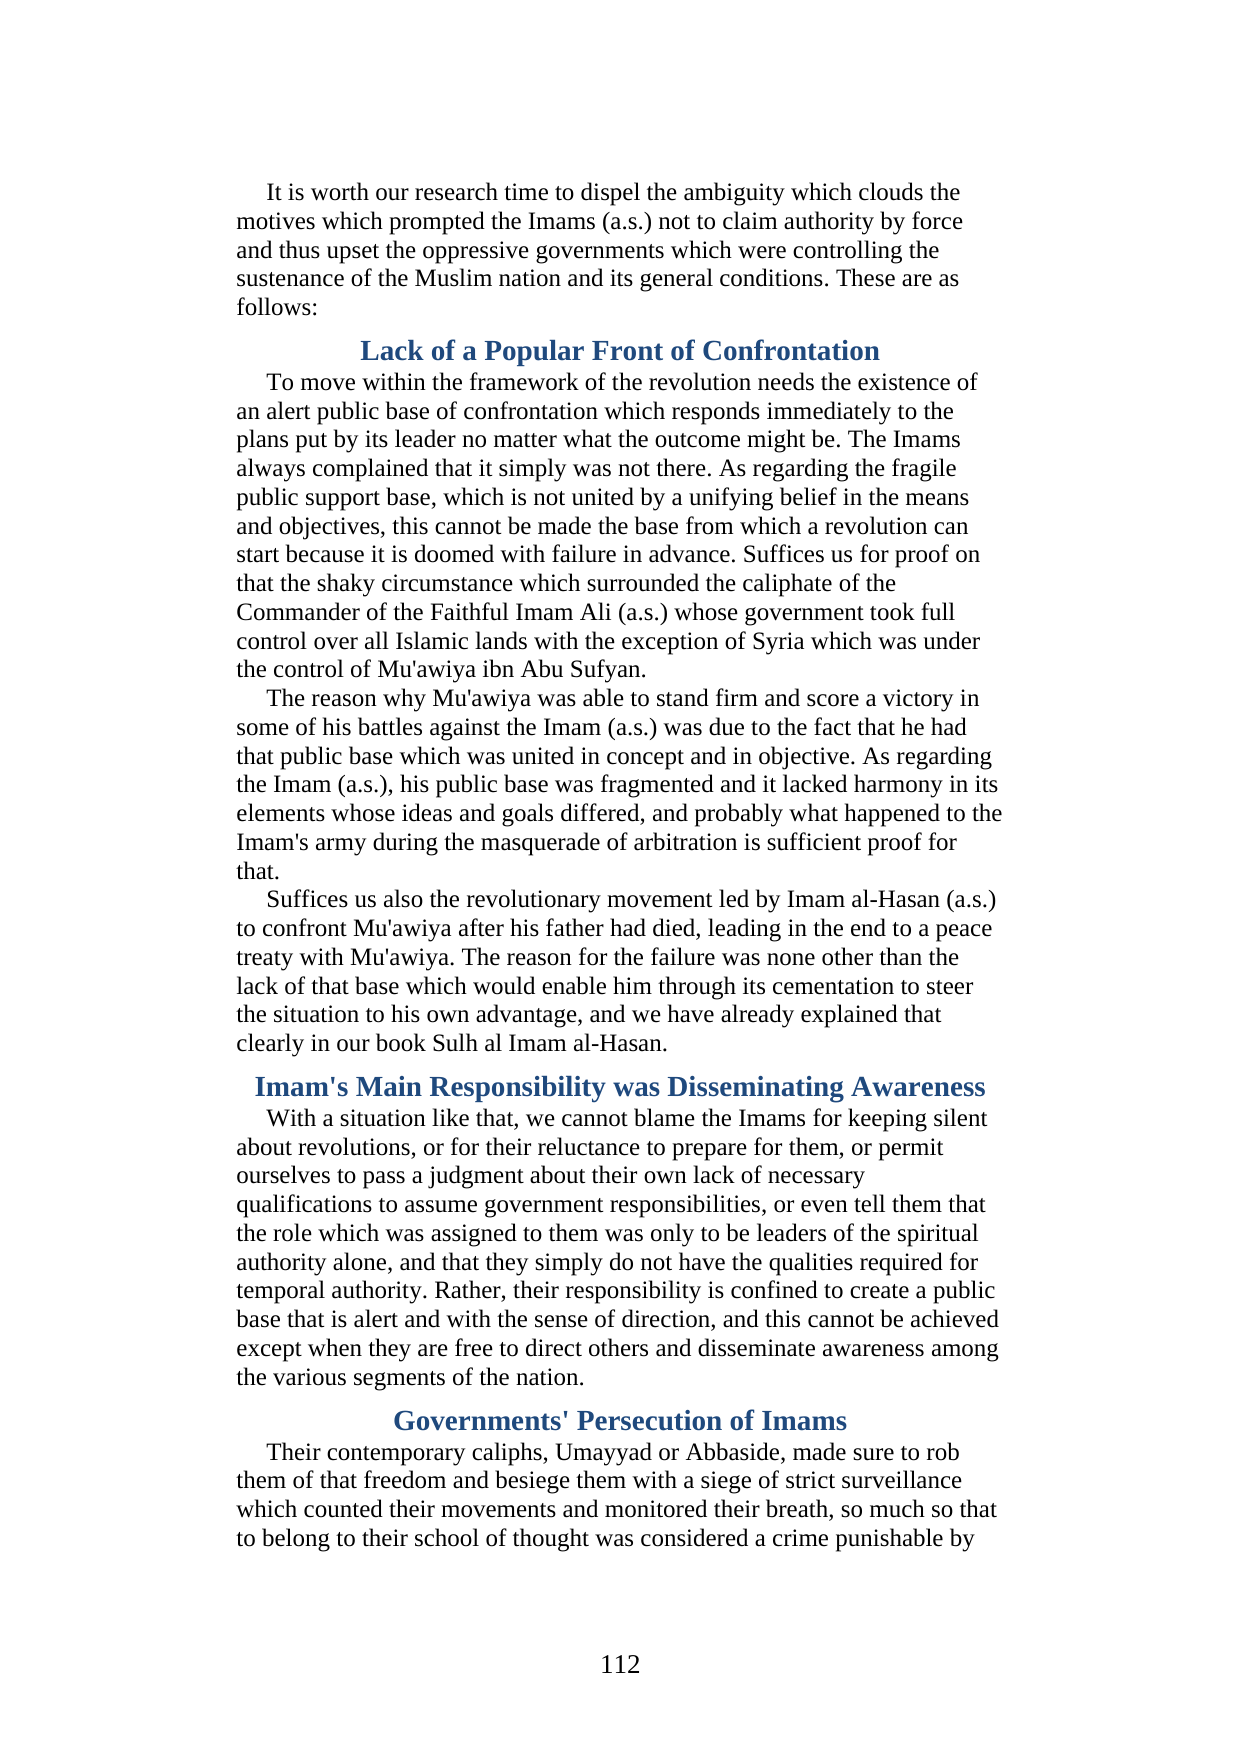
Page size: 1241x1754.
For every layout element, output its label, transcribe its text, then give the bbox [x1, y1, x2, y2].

text Their contemporary caliphs, Umayyad or Abbaside, made sure to rob them of that freedom and besiege them with a siege of strict surveillance which counted their movements and monitored their breath, so much so that to belong to their school of thought was considered a crime punishable by [236, 1437, 1004, 1552]
text Suffices us also the revolutionary movement led by Imam al-Hasan (a.s.) to confront Mu'awiya after his father had died, leading in the end to a peace treaty with Mu'awiya. The reason for the failure was none other than the lack of that base which would enable him through its cementation to steer the situation to his own advantage, and we have already explained that clearly in our book Sulh al Imam al-Hasan. [236, 884, 1004, 1057]
subtitle Imam's Main Responsibility was Disseminating Awareness [236, 1069, 1004, 1103]
subtitle Governments' Persecution of Imams [236, 1403, 1004, 1437]
text To move within the framework of the revolution needs the existence of an alert public base of confrontation which responds immediately to the plans put by its leader no matter what the outcome might be. The Imams always complained that it simply was not there. As regarding the fragile public support base, which is not united by a unifying belief in the means and objectives, this cannot be made the base from which a revolution can start because it is doomed with failure in advance. Suffices us for proof on that the shaky circumstance which surrounded the caliphate of the Commander of the Faithful Imam Ali (a.s.) whose government took full control over all Islamic lands with the exception of Syria which was under the control of Mu'awiya ibn Abu Sufyan. [236, 367, 1004, 683]
text With a situation like that, we cannot blame the Imams for keeping silent about revolutions, or for their reluctance to prepare for them, or permit ourselves to pass a judgment about their own lack of necessary qualifications to assume government responsibilities, or even tell them that the role which was assigned to them was only to be leaders of the spiritual authority alone, and that they simply do not have the qualities required for temporal authority. Rather, their responsibility is confined to create a public base that is alert and with the sense of direction, and this cannot be achieved except when they are free to direct others and disseminate awareness among the various segments of the nation. [236, 1103, 1004, 1391]
text It is worth our research time to dispel the ambiguity which clouds the motives which prompted the Imams (a.s.) not to claim authority by force and thus upset the oppressive governments which were controlling the sustenance of the Muslim nation and its general conditions. These are as follows: [236, 177, 1004, 321]
text The reason why Mu'awiya was able to stand firm and score a victory in some of his battles against the Imam (a.s.) was due to the fact that he had that public base which was united in concept and in objective. As regarding the Imam (a.s.), his public base was fragmented and it lacked harmony in its elements whose ideas and goals differed, and probably what happened to the Imam's army during the masquerade of arbitration is sufficient proof for that. [236, 683, 1004, 884]
subtitle Lack of a Popular Front of Confrontation [236, 333, 1004, 367]
